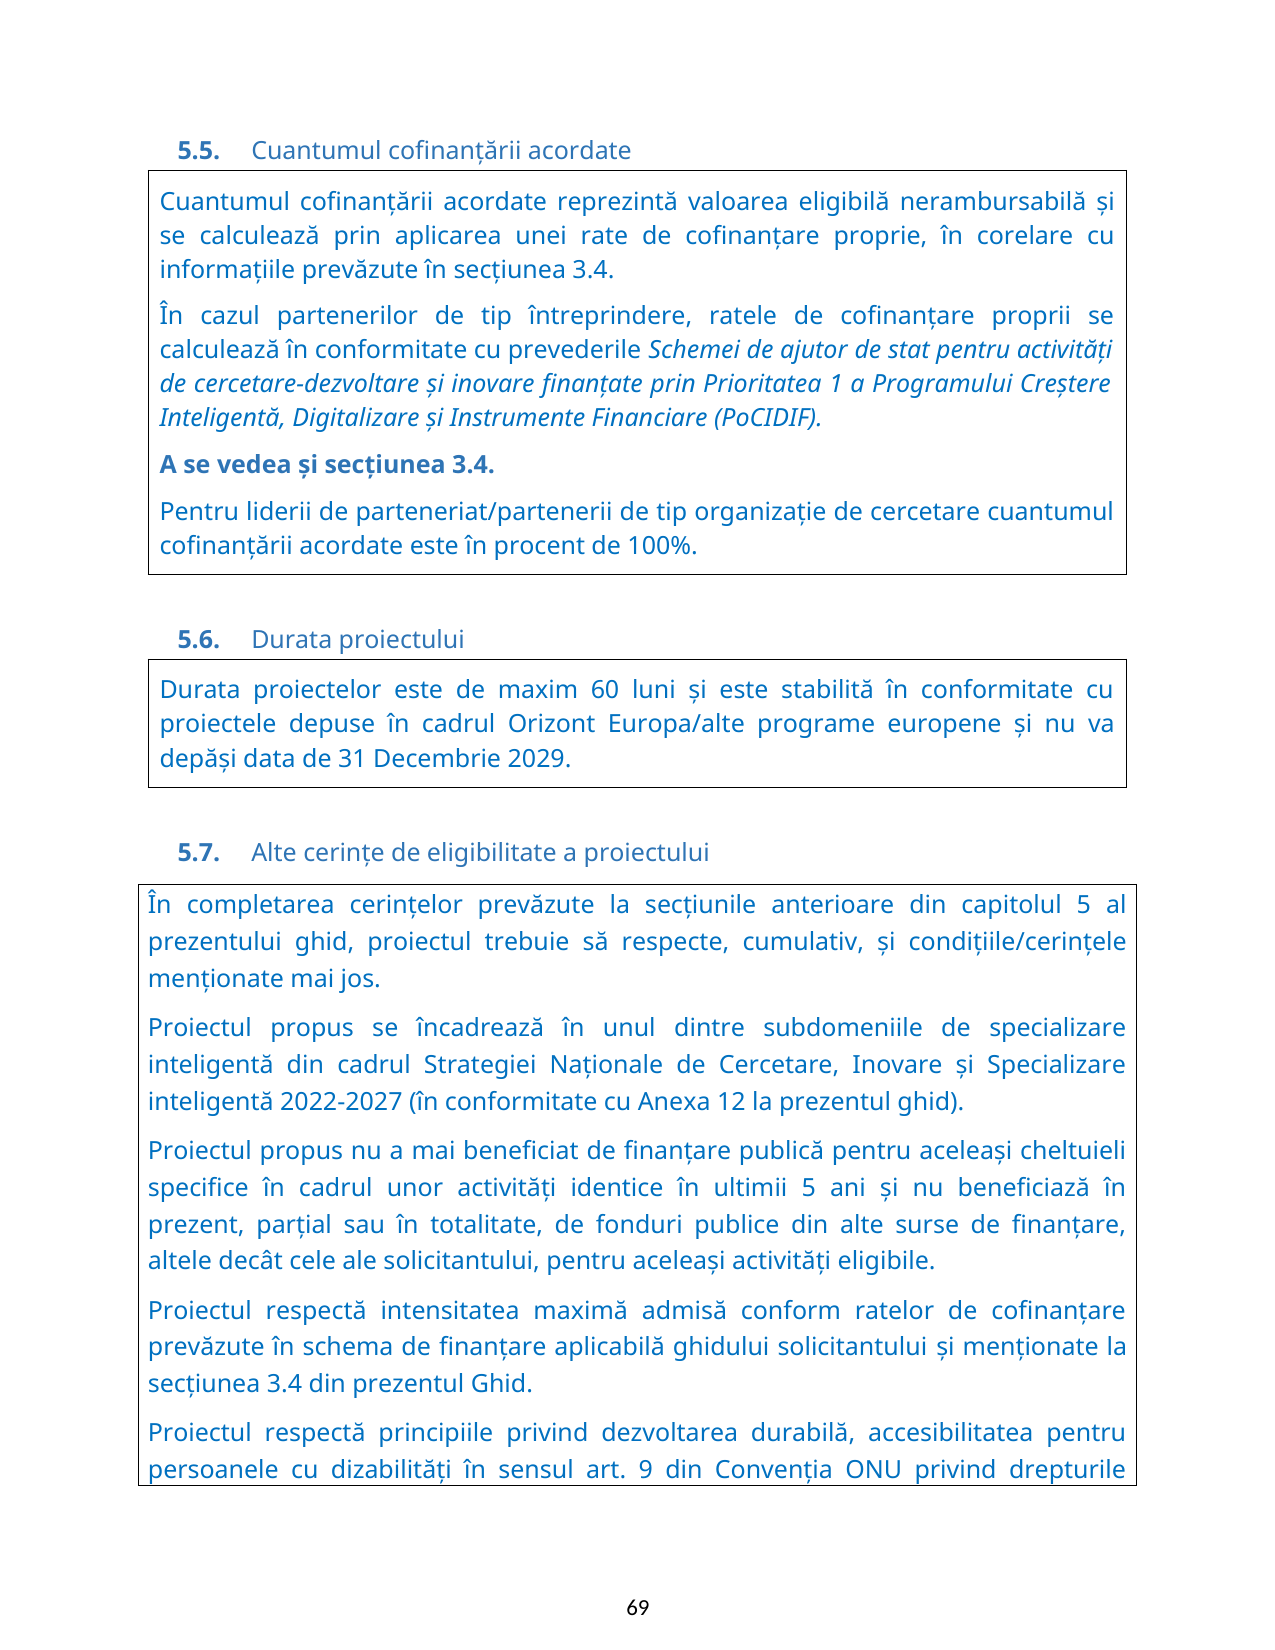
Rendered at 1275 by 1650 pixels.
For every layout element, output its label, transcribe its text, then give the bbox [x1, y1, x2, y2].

table_header Cuantumul cofinanțării acordate reprezintă valoarea eligibilă nerambursabilă și se calculează prin aplicarea unei rate de cofinanțare proprie, în corelare cu informațiile prevăzute în secțiunea 3.4. În cazul partenerilor de tip întreprindere, ratele de cofinanțare proprii se calculează în conformitate cu prevederile Schemei de ajutor de stat pentru activități de cercetare-dezvoltare și inovare finanțate prin Prioritatea 1 a Programului Creștere Inteligentă, Digitalizare și Instrumente Financiare (PoCIDIF). A se vedea și secțiunea 3.4. Pentru liderii de parteneriat/partenerii de tip organizație de cercetare cuantumul cofinanțării acordate este în procent de 100%. [149, 171, 1126, 574]
subtitle Alte cerințe de eligibilitate a proiectului [177, 835, 1127, 869]
text În completarea cerințelor prevăzute la secțiunile anterioare din capitolul 5 al prezentului ghid, proiectul trebuie să respecte, cumulativ, și condițiile/cerințele menționate mai jos. [139, 885, 1136, 995]
text Proiectul propus se încadrează în unul dintre subdomeniile de specializare inteligentă din cadrul Strategiei Naționale de Cercetare, Inovare și Specializare inteligentă 2022-2027 (în conformitate cu Anexa 12 la prezentul ghid). [139, 1007, 1136, 1117]
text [139, 1412, 1136, 1485]
subtitle Cuantumul cofinanțării acordate [177, 133, 1127, 167]
text Proiectul respectă intensitatea maximă admisă conform ratelor de cofinanțare prevăzute în schema de finanțare aplicabilă ghidului solicitantului și menționate la secțiunea 3.4 din prezentul Ghid. [139, 1289, 1136, 1400]
text Proiectul propus nu a mai beneficiat de finanțare publică pentru aceleași cheltuieli specifice în cadrul unor activități identice în ultimii 5 ani și nu beneficiază în prezent, parțial sau în totalitate, de fonduri publice din alte surse de finanțare, altele decât cele ale solicitantului, pentru aceleași activități eligibile. [139, 1129, 1136, 1277]
table_header Durata proiectelor este de maxim 60 luni și este stabilită în conformitate cu proiectele depuse în cadrul Orizont Europa/alte programe europene și nu va depăși data de 31 Decembrie 2029. [149, 660, 1126, 787]
subtitle Durata proiectului [177, 622, 1127, 656]
